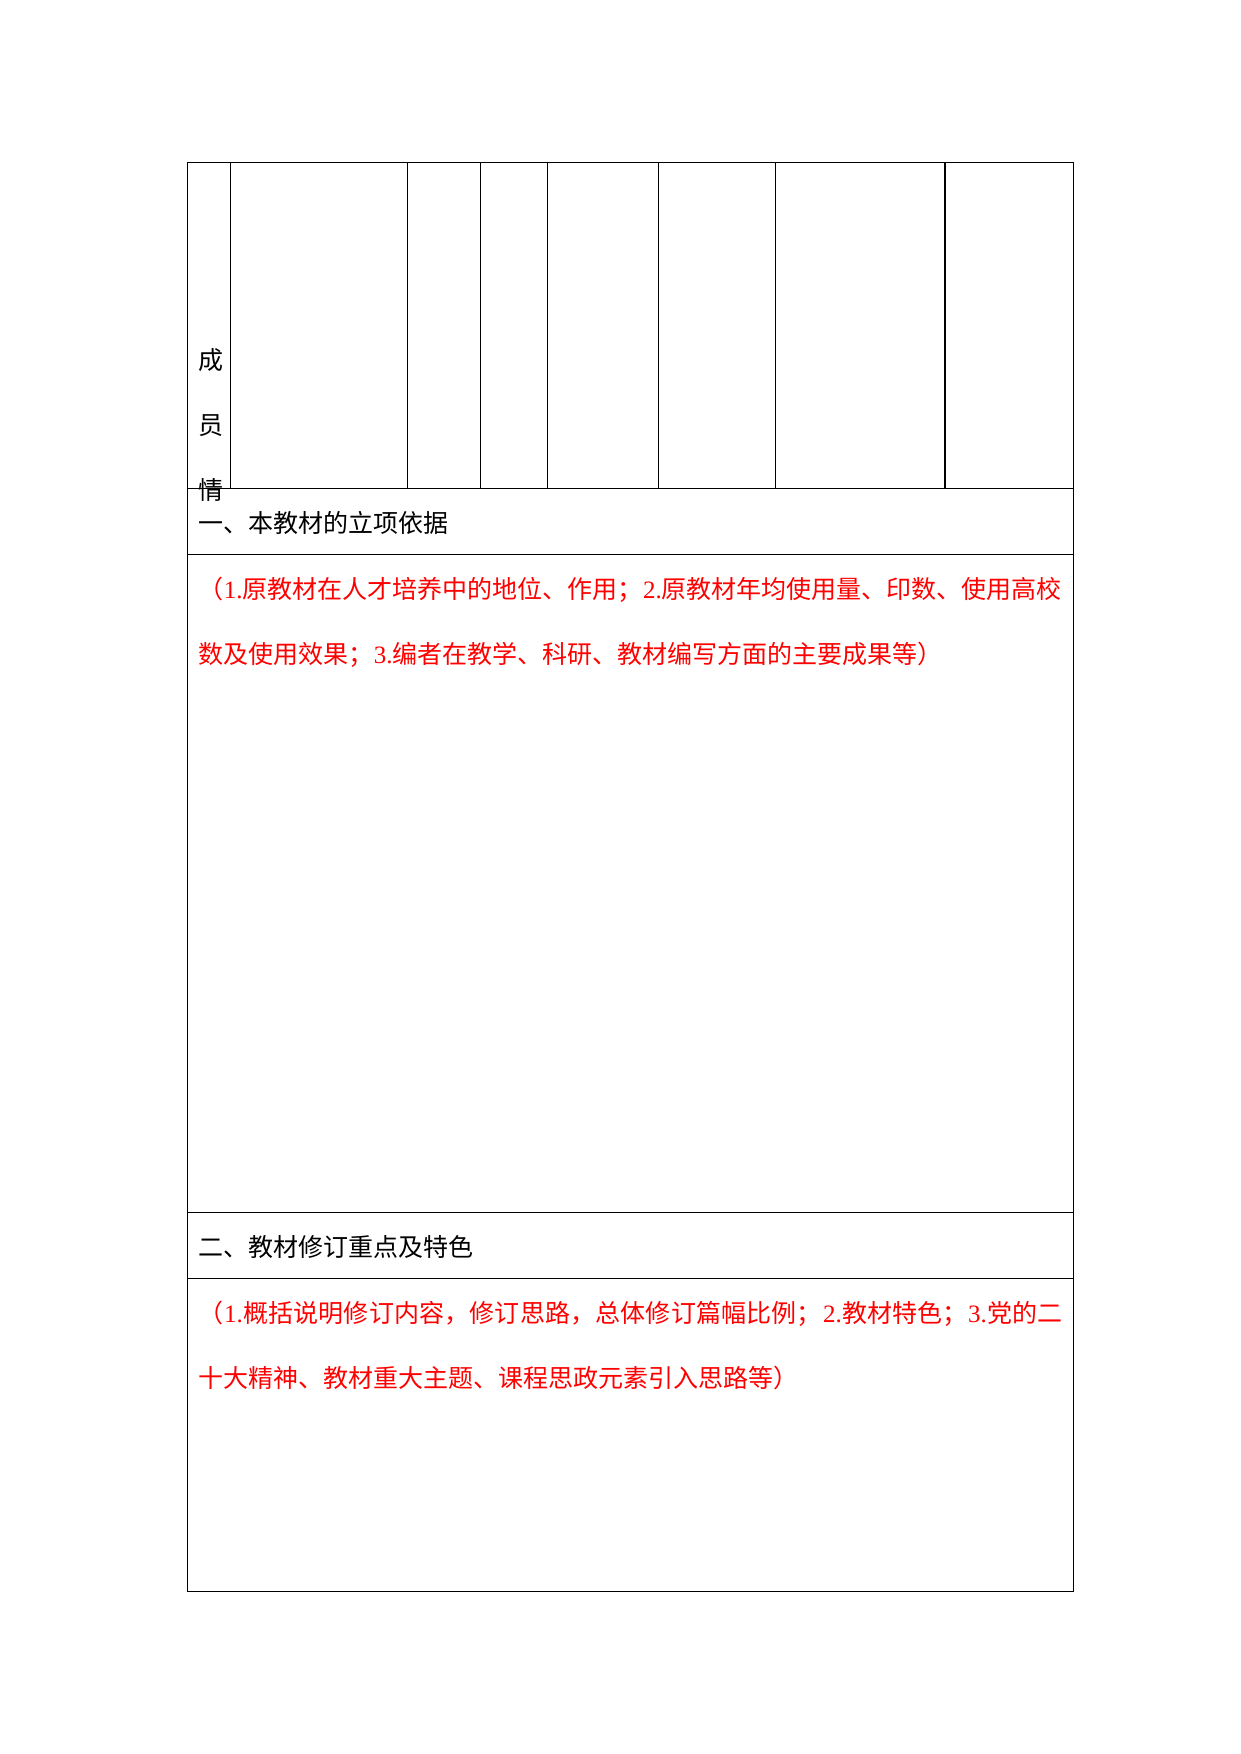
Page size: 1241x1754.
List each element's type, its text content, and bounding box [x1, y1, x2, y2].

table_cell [188, 1279, 1073, 1591]
table_cell [946, 163, 1073, 488]
table_cell 二、教材修订重点及特色 [188, 1213, 1073, 1278]
table_cell [481, 163, 547, 488]
table_cell [548, 163, 658, 488]
table_cell 一、本教材的立项依据 [188, 489, 1073, 554]
table_cell [231, 163, 407, 488]
table_cell [408, 163, 480, 488]
table_cell [659, 163, 775, 488]
table_cell [776, 163, 944, 488]
table_cell （1.原教材在人才培养中的地位、作用；2.原教材年均使用量、印数、使用高校数及使用效果；3.编者在教学、科研、教材编写方面的主要成果等） [188, 555, 1073, 1212]
